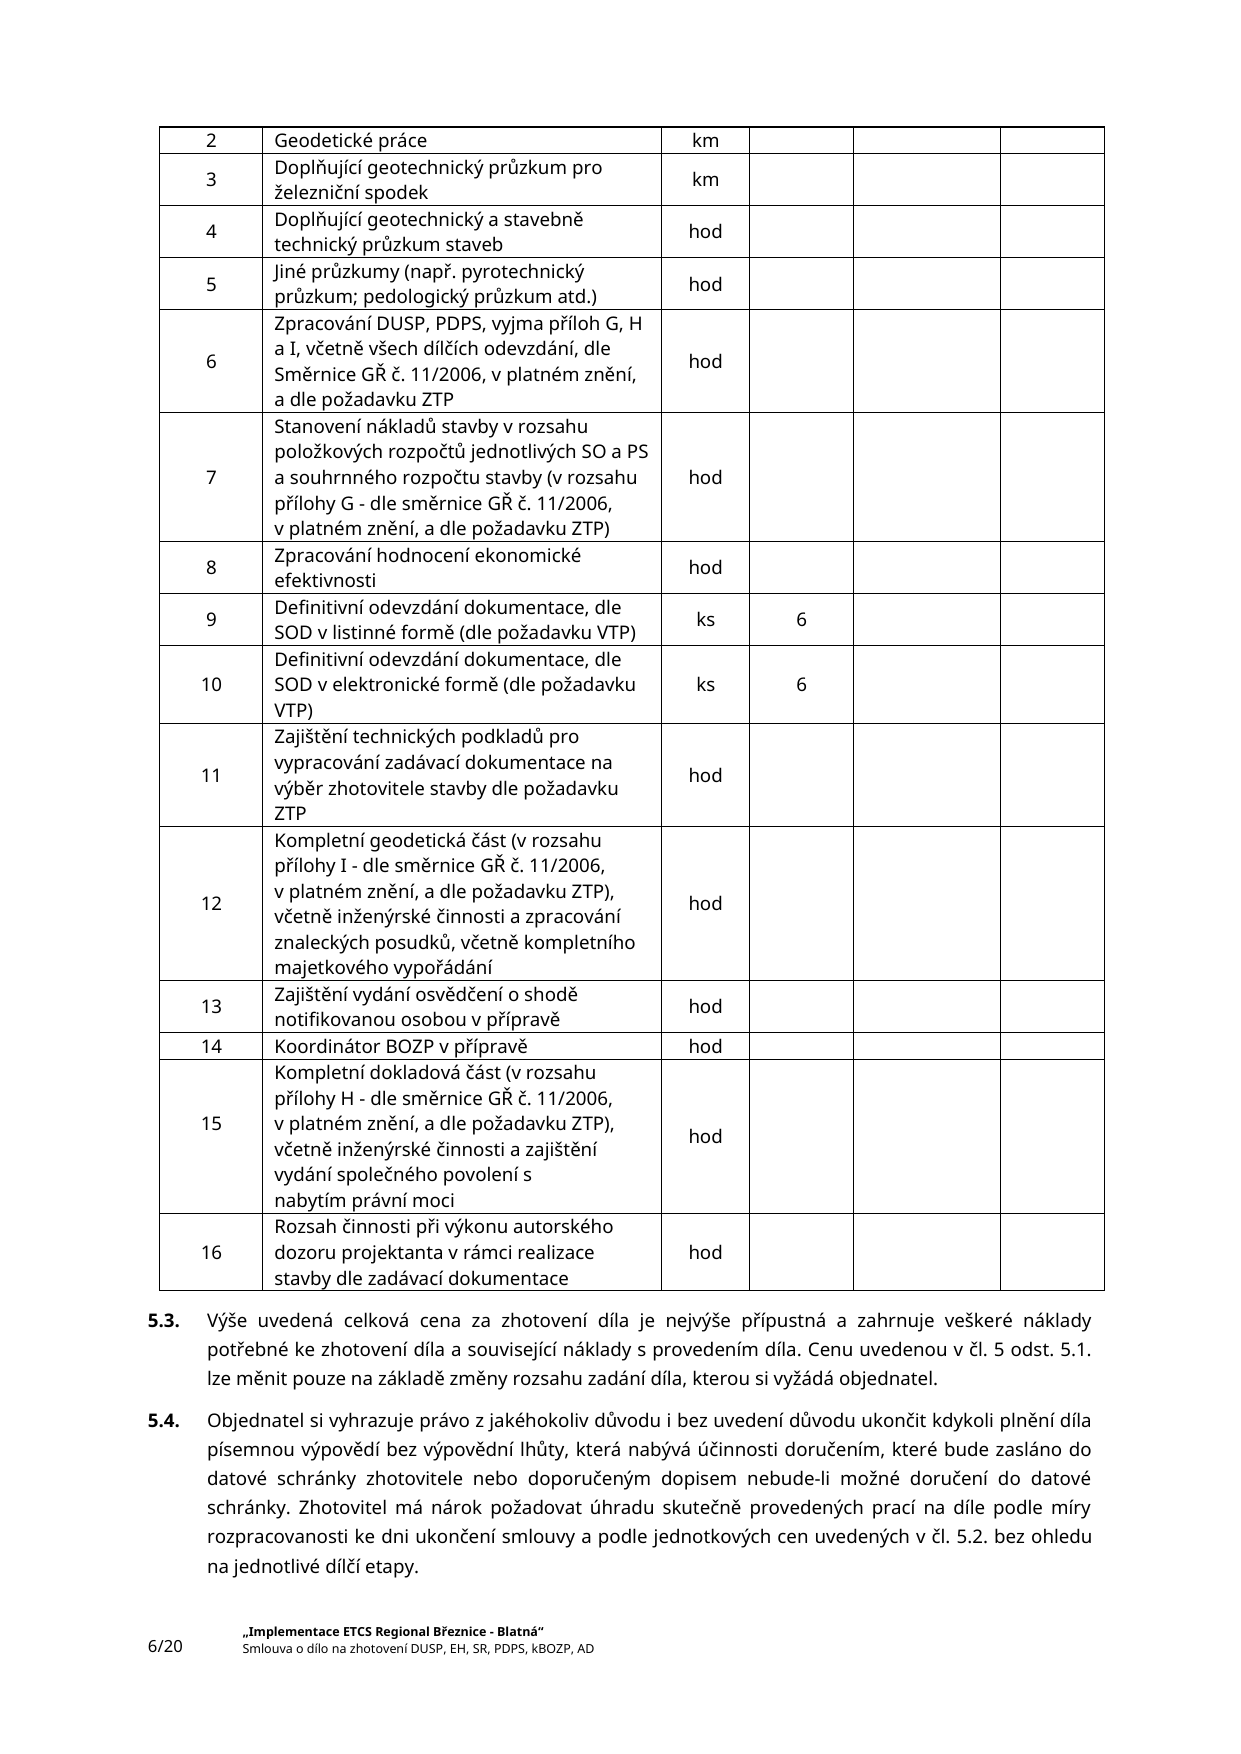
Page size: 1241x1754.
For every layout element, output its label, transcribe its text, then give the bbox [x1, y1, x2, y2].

table_cell 3 [160, 154, 262, 205]
table_cell [854, 154, 1000, 205]
table_cell 7 [160, 413, 262, 541]
table_cell 14 [160, 1033, 262, 1059]
table_cell [750, 724, 853, 826]
table_cell Zajištění vydání osvědčení o shodě notifikovanou osobou v přípravě [263, 981, 661, 1032]
table_cell hod [662, 206, 749, 257]
table_cell [1001, 310, 1104, 412]
table_cell [854, 258, 1000, 309]
table_cell [1001, 1033, 1104, 1059]
table_cell 4 [160, 206, 262, 257]
table_cell hod [662, 827, 749, 980]
table_cell [1001, 981, 1104, 1032]
table_cell Doplňující geotechnický průzkum pro železniční spodek [263, 154, 661, 205]
table_cell 11 [160, 724, 262, 826]
table_cell 15 [160, 1060, 262, 1213]
table_cell 9 [160, 594, 262, 645]
table_cell [854, 594, 1000, 645]
table_cell [750, 1033, 853, 1059]
table_cell 5 [160, 258, 262, 309]
table_cell Stanovení nákladů stavby v rozsahu položkových rozpočtů jednotlivých SO a PS a souhrnného rozpočtu stavby (v rozsahu přílohy G - dle směrnice GŘ č. 11/2006, v platném znění, a dle požadavku ZTP) [263, 413, 661, 541]
table_cell Zpracování hodnocení ekonomické efektivnosti [263, 542, 661, 593]
table_cell [1001, 1060, 1104, 1213]
table_cell Zajištění technických podkladů pro vypracování zadávací dokumentace na výběr zhotovitele stavby dle požadavku ZTP [263, 724, 661, 826]
table_cell [854, 1033, 1000, 1059]
text 5.3. Výše uvedená celková cena za zhotovení díla je nejvýše přípustná a zahrnuje veškeré náklady potřebné ke zhotovení díla a související náklady s provedením díla. Cenu uvedenou v čl. 5 odst. 5.1. lze měnit pouze na základě změny rozsahu zadání díla, kterou si vyžádá objednatel. [148, 1304, 1092, 1391]
table_cell [750, 413, 853, 541]
table_cell [854, 827, 1000, 980]
table_cell ks [662, 594, 749, 645]
table_cell [1001, 594, 1104, 645]
table_cell [1001, 646, 1104, 723]
table_cell ks [662, 646, 749, 723]
table_cell [750, 310, 853, 412]
table_cell [854, 413, 1000, 541]
table_cell [854, 981, 1000, 1032]
text 5.4. Objednatel si vyhrazuje právo z jakéhokoliv důvodu i bez uvedení důvodu ukončit kdykoli plnění díla písemnou výpovědí bez výpovědní lhůty, která nabývá účinnosti doručením, které bude zasláno do datové schránky zhotovitele nebo doporučeným dopisem nebude-li možné doručení do datové schránky. Zhotovitel má nárok požadovat úhradu skutečně provedených prací na díle podle míry rozpracovanosti ke dni ukončení smlouvy a podle jednotkových cen uvedených v čl. 5.2. bez ohledu na jednotlivé dílčí etapy. [148, 1404, 1092, 1579]
table_cell 6 [750, 646, 853, 723]
table_cell [1001, 1214, 1104, 1290]
table_cell Jiné průzkumy (např. pyrotechnický průzkum; pedologický průzkum atd.) [263, 258, 661, 309]
table_cell Zpracování DUSP, PDPS, vyjma příloh G, H a I, včetně všech dílčích odevzdání, dle Směrnice GŘ č. 11/2006, v platném znění, a dle požadavku ZTP [263, 310, 661, 412]
table_cell Kompletní dokladová část (v rozsahu přílohy H - dle směrnice GŘ č. 11/2006, v platném znění, a dle požadavku ZTP), včetně inženýrské činnosti a zajištění vydání společného povolení s nabytím právní moci [263, 1060, 661, 1213]
table_cell [750, 258, 853, 309]
table_cell [854, 542, 1000, 593]
table_cell [1001, 154, 1104, 205]
table_cell [1001, 724, 1104, 826]
table_cell [750, 981, 853, 1032]
table_cell [750, 1214, 853, 1290]
table_cell [750, 154, 853, 205]
table_cell Geodetické práce [263, 128, 661, 153]
table_cell Definitivní odevzdání dokumentace, dle SOD v elektronické formě (dle požadavku VTP) [263, 646, 661, 723]
table_cell 13 [160, 981, 262, 1032]
table_cell hod [662, 724, 749, 826]
table_cell 12 [160, 827, 262, 980]
table_cell [750, 128, 853, 153]
table_cell hod [662, 542, 749, 593]
table_cell [854, 1060, 1000, 1213]
table_cell hod [662, 1214, 749, 1290]
table_cell [1001, 128, 1104, 153]
table_cell [750, 827, 853, 980]
table_cell [1001, 827, 1104, 980]
table_cell Koordinátor BOZP v přípravě [263, 1033, 661, 1059]
table_cell hod [662, 981, 749, 1032]
table_cell [1001, 258, 1104, 309]
table_cell [854, 206, 1000, 257]
table_cell hod [662, 258, 749, 309]
table_cell 2 [160, 128, 262, 153]
table_cell [854, 128, 1000, 153]
table_cell [750, 1060, 853, 1213]
table_cell 8 [160, 542, 262, 593]
table_cell [750, 206, 853, 257]
table_cell [854, 310, 1000, 412]
table_cell Rozsah činnosti při výkonu autorského dozoru projektanta v rámci realizace stavby dle zadávací dokumentace [263, 1214, 661, 1290]
table_cell [854, 1214, 1000, 1290]
table_cell Definitivní odevzdání dokumentace, dle SOD v listinné formě (dle požadavku VTP) [263, 594, 661, 645]
table_cell hod [662, 1033, 749, 1059]
table_cell Kompletní geodetická část (v rozsahu přílohy I - dle směrnice GŘ č. 11/2006, v platném znění, a dle požadavku ZTP), včetně inženýrské činnosti a zpracování znaleckých posudků, včetně kompletního majetkového vypořádání [263, 827, 661, 980]
table_cell hod [662, 413, 749, 541]
table_cell [1001, 413, 1104, 541]
table_cell 16 [160, 1214, 262, 1290]
table_cell km [662, 154, 749, 205]
table_cell [854, 724, 1000, 826]
table_cell 10 [160, 646, 262, 723]
table_cell [1001, 206, 1104, 257]
table_cell hod [662, 1060, 749, 1213]
table_cell [854, 646, 1000, 723]
table_cell 6 [750, 594, 853, 645]
table_cell [750, 542, 853, 593]
table_cell 6 [160, 310, 262, 412]
table_cell km [662, 128, 749, 153]
table_cell [1001, 542, 1104, 593]
table_cell Doplňující geotechnický a stavebně technický průzkum staveb [263, 206, 661, 257]
table_cell hod [662, 310, 749, 412]
